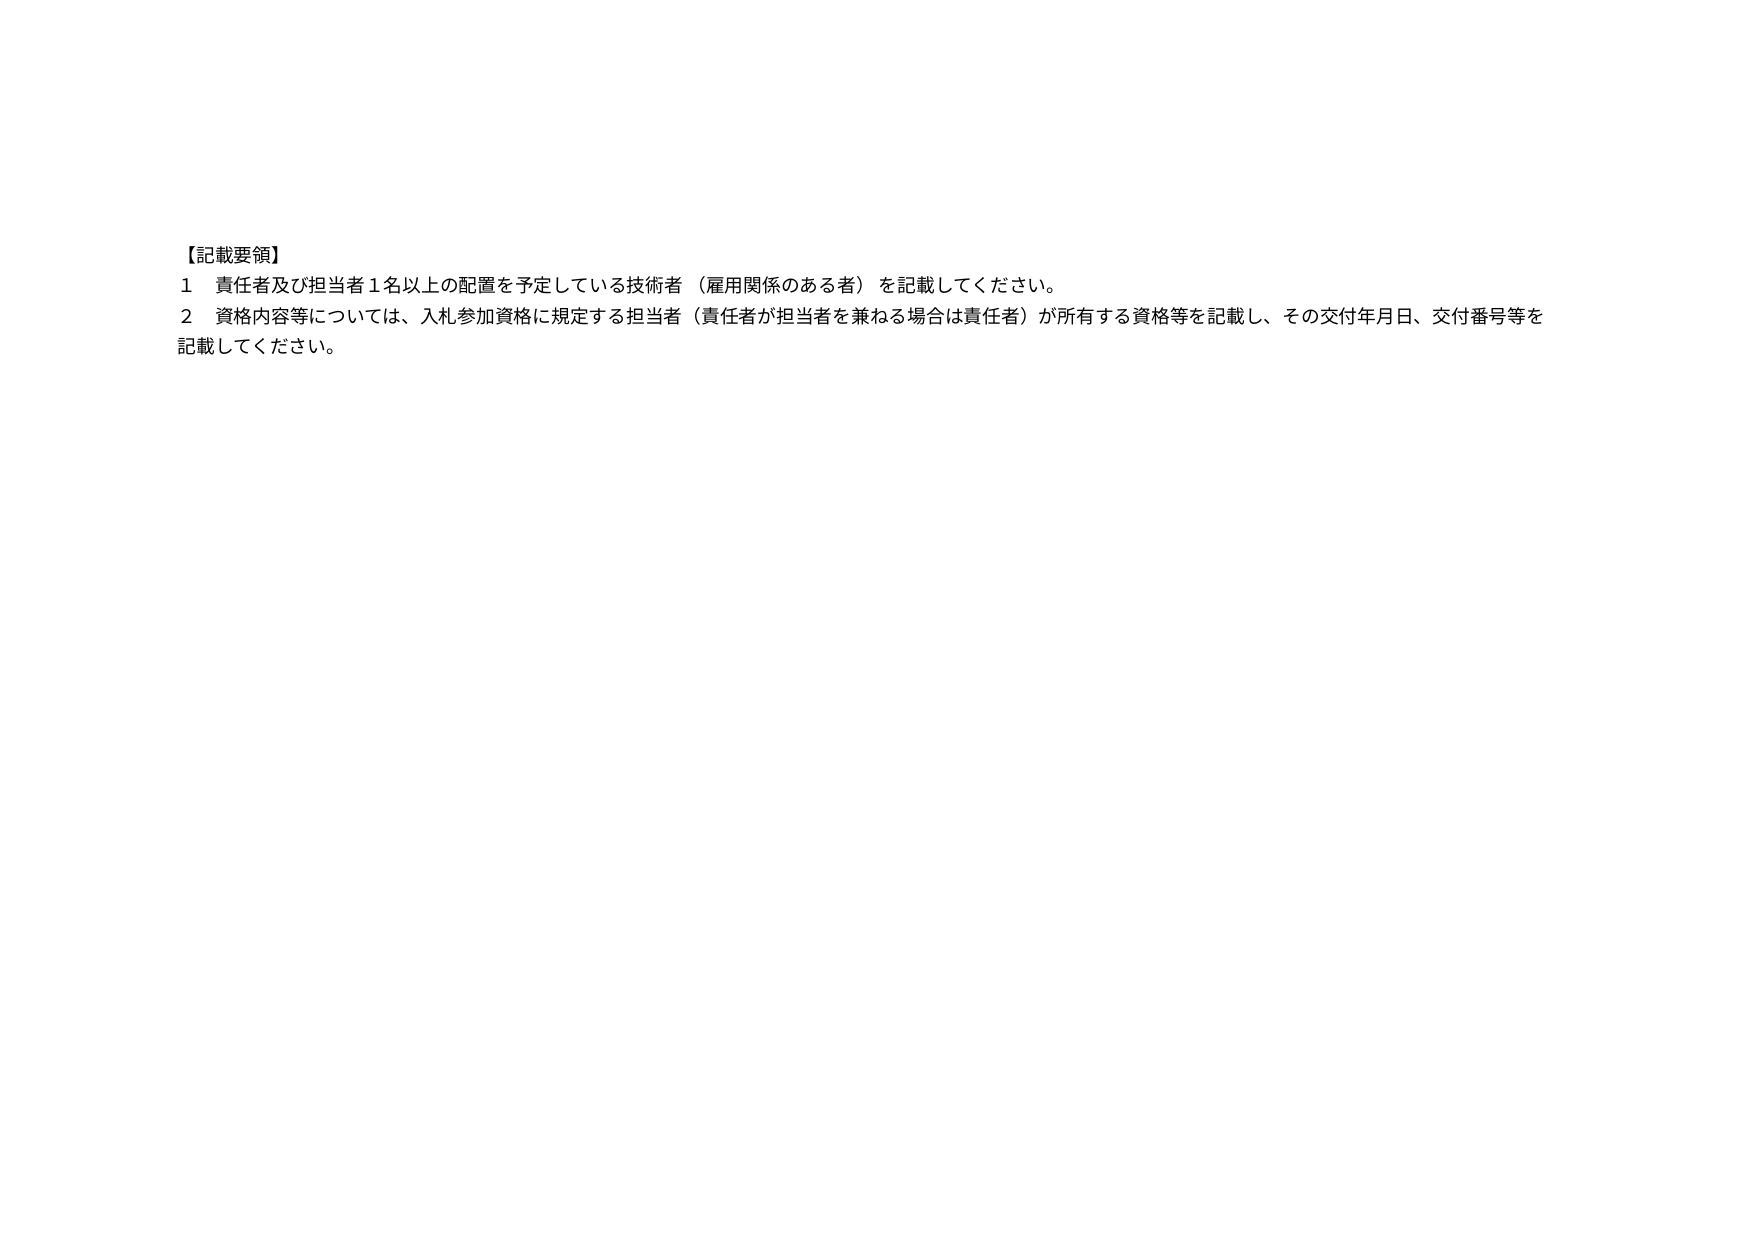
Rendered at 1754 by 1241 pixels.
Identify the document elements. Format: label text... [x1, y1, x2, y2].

text １ 責任者及び担当者１名以上の配置を予定している技術者 （雇用関係のある者） を記載してください。 [177, 269, 1547, 299]
text 【記載要領】 [177, 238, 1547, 269]
text ２ 資格内容等については、入札参加資格に規定する担当者（責任者が担当者を兼ねる場合は責任者）が所有する資格等を記載し、その交付年月日、交付番号等を記載してください。 [177, 299, 1547, 361]
